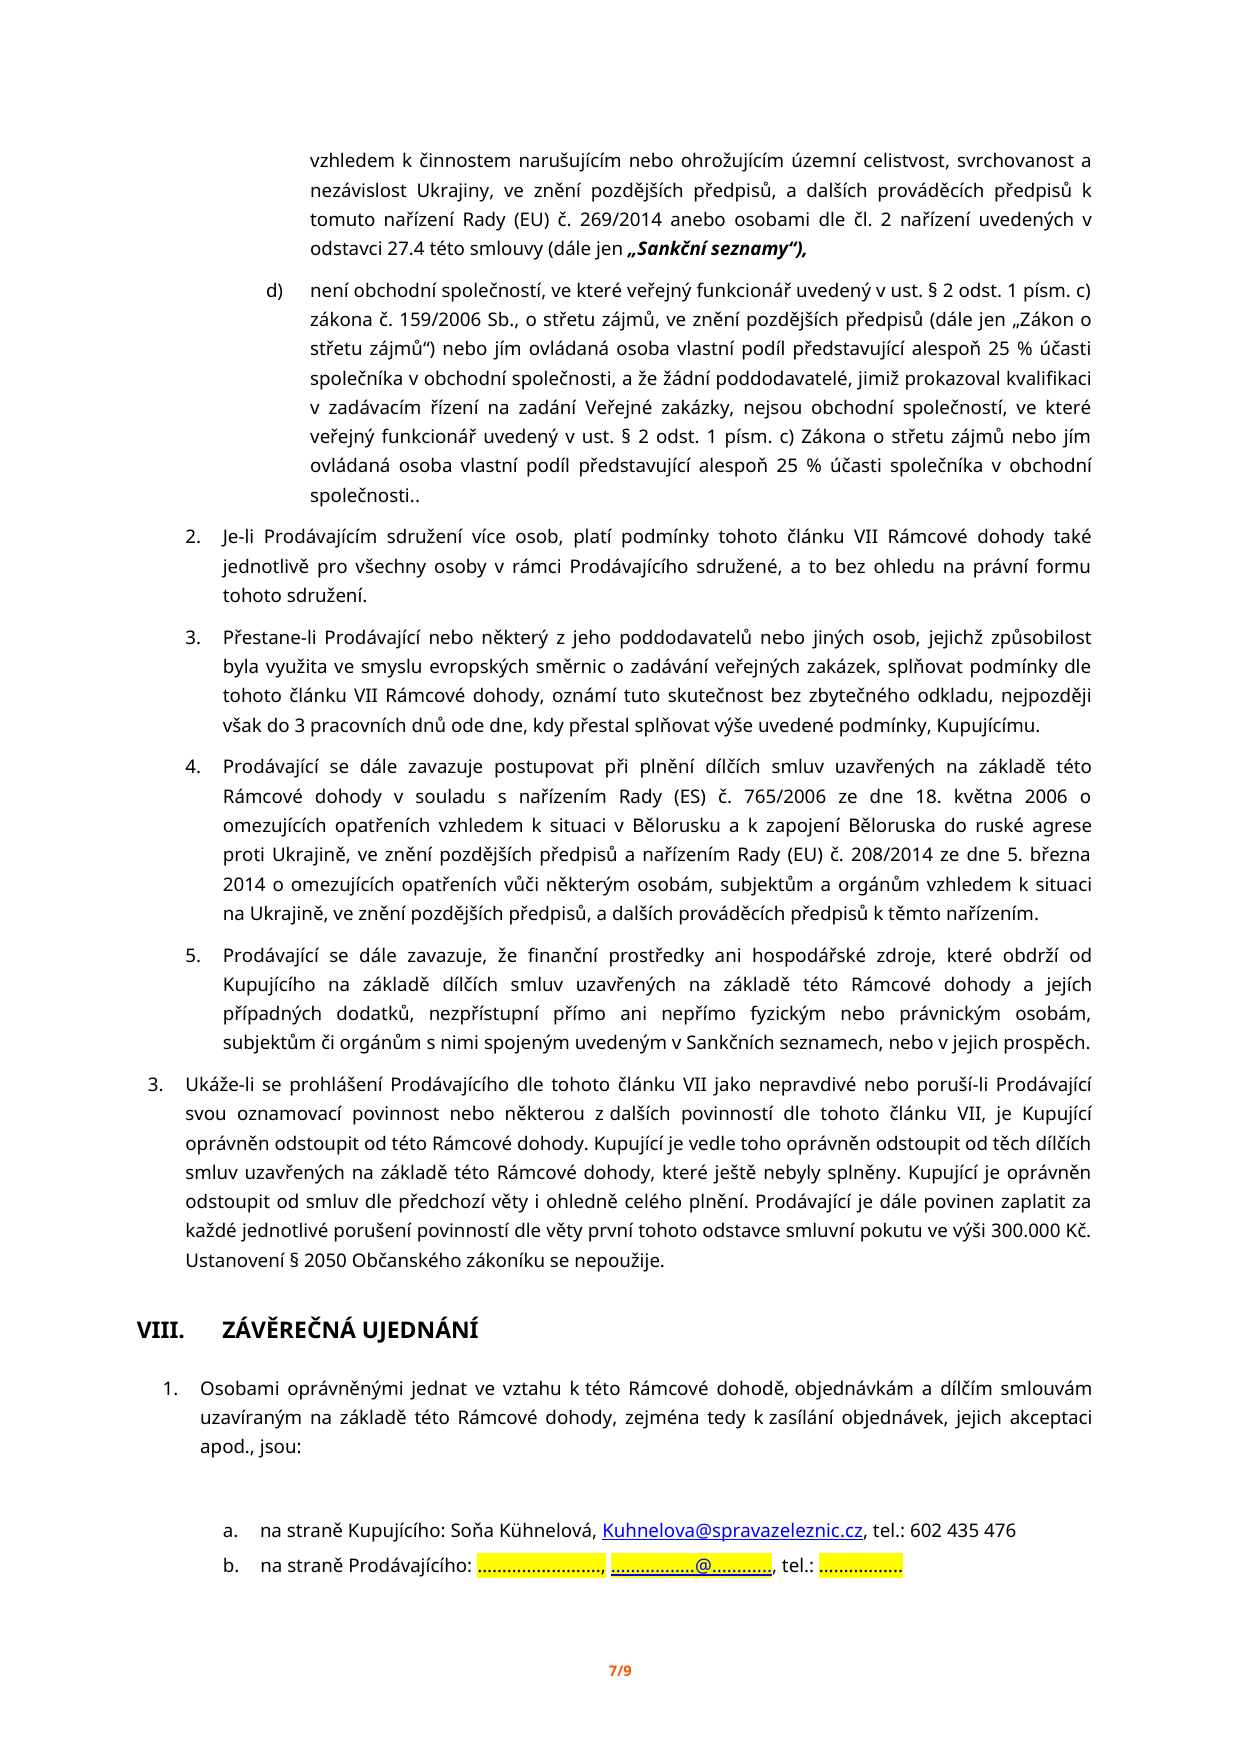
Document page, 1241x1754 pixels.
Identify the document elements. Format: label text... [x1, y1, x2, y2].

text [266, 148, 1093, 261]
list Osobami oprávněnými jednat ve vztahu k této Rámcové dohodě, objednávkám a dílčím smlouvám uzavíraným na základě této Rámcové dohody, zejména tedy k zasílání objednávek, jejich akceptaci apod., jsou: [162, 1375, 1093, 1459]
list Přestane-li Prodávající nebo některý z jeho poddodavatelů nebo jiných osob, jejichž způsobilost byla využita ve smyslu evropských směrnic o zadávání veřejných zakázek, splňovat podmínky dle tohoto článku VII Rámcové dohody, oznámí tuto skutečnost bez zbytečného odkladu, nejpozději však do 3 pracovních dnů ode dne, kdy přestal splňovat výše uvedené podmínky, Kupujícímu. [185, 624, 1093, 737]
list Prodávající se dále zavazuje postupovat při plnění dílčích smluv uzavřených na základě této Rámcové dohody v souladu s nařízením Rady (ES) č. 765/2006 ze dne 18. května 2006 o omezujících opatřeních vzhledem k situaci v Bělorusku a k zapojení Běloruska do ruské agrese proti Ukrajině, ve znění pozdějších předpisů a nařízením Rady (EU) č. 208/2014 ze dne 5. března 2014 o omezujících opatřeních vůči některým osobám, subjektům a orgánům vzhledem k situaci na Ukrajině, ve znění pozdějších předpisů, a dalších prováděcích předpisů k těmto nařízením. [185, 754, 1093, 926]
list ZÁVĚREČNÁ UJEDNÁNÍ [185, 1314, 1093, 1345]
list na straně Kupujícího: Soňa Kühnelová, Kuhnelova@spravazeleznic.cz, tel.: 602 435 476 [223, 1517, 1093, 1542]
text není obchodní společností, ve které veřejný funkcionář uvedený v ust. § 2 odst. 1 písm. c) zákona č. 159/2006 Sb., o střetu zájmů, ve znění pozdějších předpisů (dále jen „Zákon o střetu zájmů“) nebo jím ovládaná osoba vlastní podíl představující alespoň 25 % účasti společníka v obchodní společnosti, a že žádní poddodavatelé, jimiž prokazoval kvalifikaci v zadávacím řízení na zadání Veřejné zakázky, nejsou obchodní společností, ve které veřejný funkcionář uvedený v ust. § 2 odst. 1 písm. c) Zákona o střetu zájmů nebo jím ovládaná osoba vlastní podíl představující alespoň 25 % účasti společníka v obchodní společnosti.. [266, 277, 1093, 508]
list Ukáže-li se prohlášení Prodávajícího dle tohoto článku VII jako nepravdivé nebo poruší-li Prodávající svou oznamovací povinnost nebo některou z dalších povinností dle tohoto článku VII, je Kupující oprávněn odstoupit od této Rámcové dohody. Kupující je vedle toho oprávněn odstoupit od těch dílčích smluv uzavřených na základě této Rámcové dohody, které ještě nebyly splněny. Kupující je oprávněn odstoupit od smluv dle předchozí věty i ohledně celého plnění. Prodávající je dále povinen zaplatit za každé jednotlivé porušení povinností dle věty první tohoto odstavce smluvní pokutu ve výši 300.000 Kč. Ustanovení § 2050 Občanského zákoníku se nepoužije. [148, 1071, 1093, 1273]
list Prodávající se dále zavazuje, že finanční prostředky ani hospodářské zdroje, které obdrží od Kupujícího na základě dílčích smluv uzavřených na základě této Rámcové dohody a jejích případných dodatků, nezpřístupní přímo ani nepřímo fyzickým nebo právnickým osobám, subjektům či orgánům s nimi spojeným uvedeným v Sankčních seznamech, nebo v jejich prospěch. [185, 942, 1093, 1055]
list Je-li Prodávajícím sdružení více osob, platí podmínky tohoto článku VII Rámcové dohody také jednotlivě pro všechny osoby v rámci Prodávajícího sdružené, a to bez ohledu na právní formu tohoto sdružení. [185, 524, 1093, 608]
list na straně Prodávajícího: ……………………., ……………..@............, tel.: …………….. [223, 1552, 1093, 1578]
